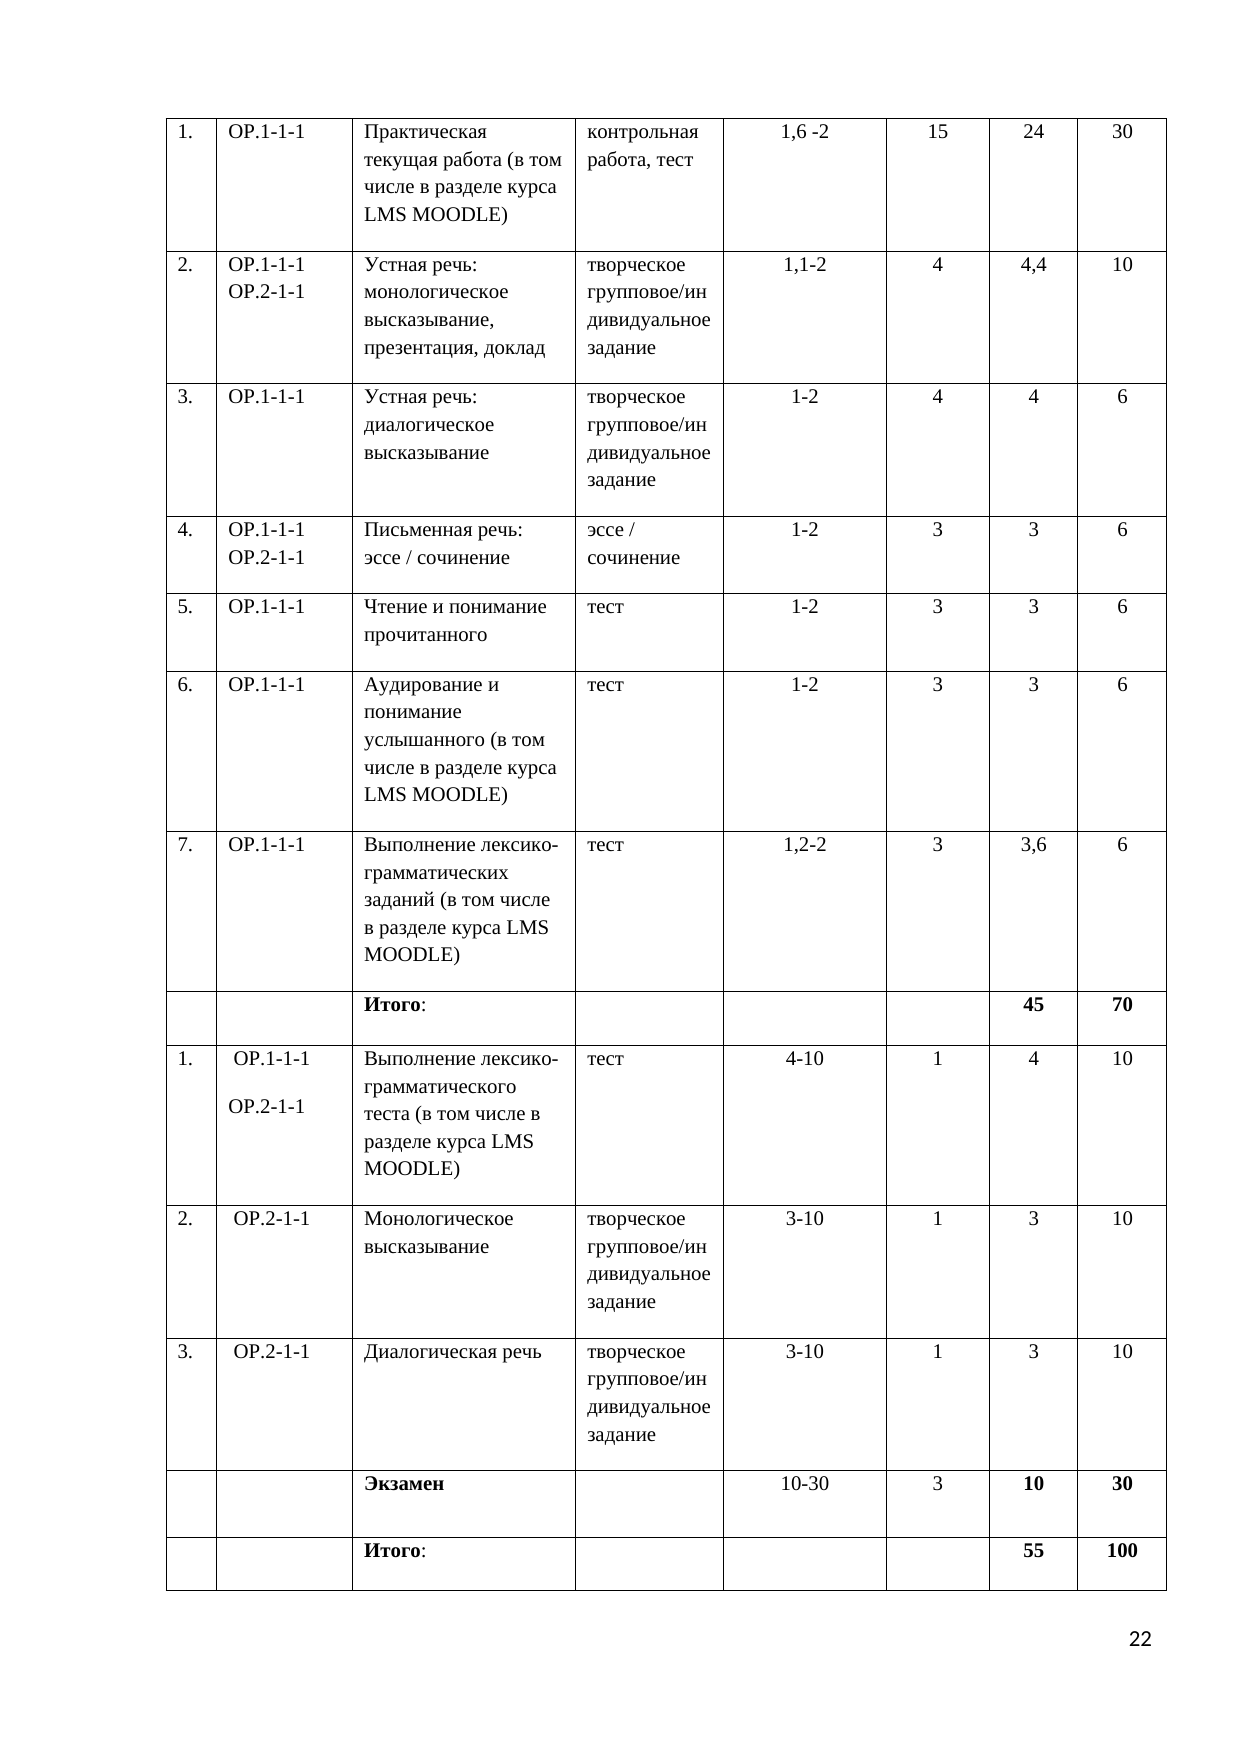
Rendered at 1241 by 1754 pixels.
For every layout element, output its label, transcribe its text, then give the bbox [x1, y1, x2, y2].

table_cell 4 [990, 384, 1077, 516]
table_cell 3 [887, 594, 989, 671]
table_cell Практическая текущая работа (в том числе в разделе курса LMS MOODLE) [353, 119, 575, 251]
table_cell 15 [887, 119, 989, 251]
table_cell Выполнение лексико-грамматических заданий (в том числе в разделе курса LMS MOODLE) [353, 832, 575, 991]
table_cell 3 [887, 832, 989, 991]
table_cell 6 [1078, 517, 1166, 593]
table_cell 5. [167, 594, 216, 671]
table_cell 3 [990, 1206, 1077, 1338]
table_cell 1 [887, 1046, 989, 1205]
table_cell 6 [1078, 672, 1166, 831]
table_cell 1-2 [724, 672, 886, 831]
table_cell 1-2 [724, 384, 886, 516]
table_cell [217, 1471, 352, 1537]
table_cell 3 [887, 1471, 989, 1537]
table_cell 30 [1078, 119, 1166, 251]
table_cell 4 [887, 252, 989, 383]
table_cell 1,6 -2 [724, 119, 886, 251]
table_cell Итого: [353, 1538, 575, 1590]
table_cell 3 [990, 517, 1077, 593]
table_cell ОР.1-1-1 ОР.2-1-1 [217, 1046, 352, 1205]
table_cell 10 [990, 1471, 1077, 1537]
table_cell 2. [167, 1206, 216, 1338]
table_cell [576, 1471, 723, 1537]
table_cell 70 [1078, 992, 1166, 1045]
table_cell [167, 1538, 216, 1590]
table_cell тест [576, 672, 723, 831]
table_cell Письменная речь: эссе / сочинение [353, 517, 575, 593]
table_cell [887, 992, 989, 1045]
table_cell ОР.1-1-1 [217, 594, 352, 671]
table_cell ОР.1-1-1 [217, 832, 352, 991]
table_cell Выполнение лексико-грамматического теста (в том числе в разделе курса LMS MOODLE) [353, 1046, 575, 1205]
table_cell 7. [167, 832, 216, 991]
table_cell Чтение и понимание прочитанного [353, 594, 575, 671]
table_cell 30 [1078, 1471, 1166, 1537]
table_cell 1,1-2 [724, 252, 886, 383]
table_cell контрольная работа, тест [576, 119, 723, 251]
table_cell 1 [887, 1339, 989, 1470]
table_cell ОР.2-1-1 [217, 1339, 352, 1470]
table_cell тест [576, 832, 723, 991]
table_cell 1 [887, 1206, 989, 1338]
table_cell 24 [990, 119, 1077, 251]
table_cell 3 [990, 594, 1077, 671]
table_cell [724, 992, 886, 1045]
table_cell творческое групповое/индивидуальное задание [576, 252, 723, 383]
table_cell 1-2 [724, 594, 886, 671]
table_cell 10 [1078, 252, 1166, 383]
table_cell 1. [167, 119, 216, 251]
table_cell 6. [167, 672, 216, 831]
table_cell творческое групповое/индивидуальное задание [576, 1339, 723, 1470]
table_cell творческое групповое/индивидуальное задание [576, 384, 723, 516]
table_cell 10 [1078, 1339, 1166, 1470]
table_cell ОР.1-1-1 [217, 384, 352, 516]
table_cell [217, 992, 352, 1045]
table_cell 45 [990, 992, 1077, 1045]
table_cell Диалогическая речь [353, 1339, 575, 1470]
table_cell 3 [887, 517, 989, 593]
table_cell 6 [1078, 384, 1166, 516]
table_cell 3 [990, 672, 1077, 831]
table_cell [167, 1471, 216, 1537]
table_cell 100 [1078, 1538, 1166, 1590]
table_cell эссе / сочинение [576, 517, 723, 593]
table_cell 3 [887, 672, 989, 831]
table_cell 3,6 [990, 832, 1077, 991]
table_cell [217, 1538, 352, 1590]
table_cell 4 [990, 1046, 1077, 1205]
table_cell 4-10 [724, 1046, 886, 1205]
table_cell 55 [990, 1538, 1077, 1590]
table_cell тест [576, 1046, 723, 1205]
table_cell Экзамен [353, 1471, 575, 1537]
table_cell [576, 1538, 723, 1590]
table_cell 3 [990, 1339, 1077, 1470]
table_cell Устная речь: диалогическое высказывание [353, 384, 575, 516]
table_cell 2. [167, 252, 216, 383]
table_cell Устная речь: монологическое высказывание, презентация, доклад [353, 252, 575, 383]
table_cell [576, 992, 723, 1045]
table_cell ОР.1-1-1 ОР.2-1-1 [217, 517, 352, 593]
table_cell творческое групповое/индивидуальное задание [576, 1206, 723, 1338]
table_cell 6 [1078, 832, 1166, 991]
table_cell 10-30 [724, 1471, 886, 1537]
table_cell [167, 992, 216, 1045]
table_cell 1. [167, 1046, 216, 1205]
table_cell ОР.1-1-1 [217, 672, 352, 831]
table_cell 1-2 [724, 517, 886, 593]
table_cell 3. [167, 1339, 216, 1470]
table_cell 4,4 [990, 252, 1077, 383]
table_cell 4 [887, 384, 989, 516]
table_cell 3-10 [724, 1206, 886, 1338]
table_cell ОР.1-1-1 [217, 119, 352, 251]
table_cell 10 [1078, 1046, 1166, 1205]
table_cell 4. [167, 517, 216, 593]
table_cell Монологическое высказывание [353, 1206, 575, 1338]
table_cell 6 [1078, 594, 1166, 671]
table_cell тест [576, 594, 723, 671]
table_cell 1,2-2 [724, 832, 886, 991]
table_cell 3-10 [724, 1339, 886, 1470]
table_cell Итого: [353, 992, 575, 1045]
table_cell ОР.1-1-1 ОР.2-1-1 [217, 252, 352, 383]
table_cell Аудирование и понимание услышанного (в том числе в разделе курса LMS MOODLE) [353, 672, 575, 831]
table_cell [724, 1538, 886, 1590]
table_cell ОР.2-1-1 [217, 1206, 352, 1338]
table_cell [887, 1538, 989, 1590]
table_cell 10 [1078, 1206, 1166, 1338]
table_cell 3. [167, 384, 216, 516]
